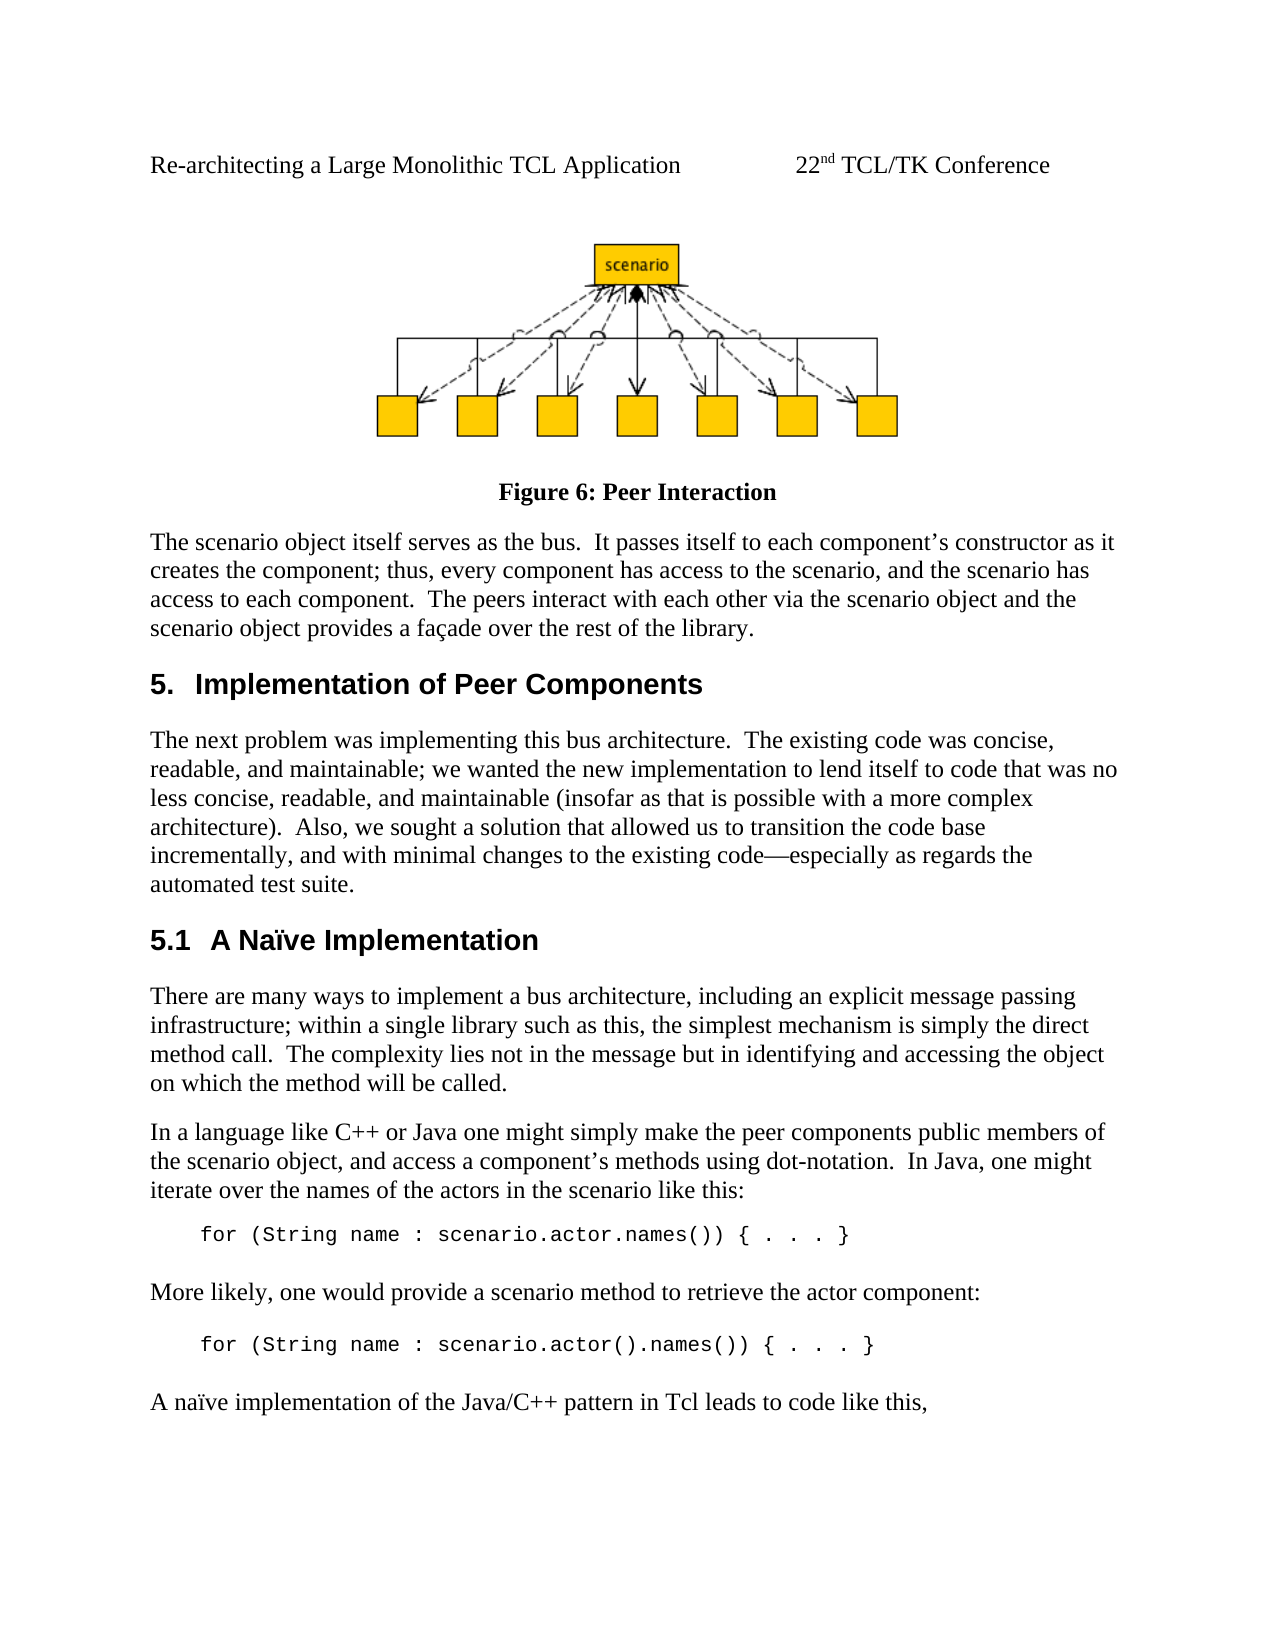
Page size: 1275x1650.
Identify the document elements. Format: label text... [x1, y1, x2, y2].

text Figure 6: Peer Interaction [150, 477, 1125, 506]
text The next problem was implementing this bus architecture. The existing code was concise, readable, and maintainable; we wanted the new implementation to lend itself to code that was no less concise, readable, and maintainable (insofar as that is possible with a more complex architecture). Also, we sought a solution that allowed us to transition the code base incrementally, and with minimal changes to the existing code—especially as regards the automated test suite. [150, 725, 1125, 898]
text The scenario object itself serves as the bus. It passes itself to each component’s constructor as it creates the component; thus, every component has access to the scenario, and the scenario has access to each component. The peers interact with each other via the scenario object and the scenario object provides a façade over the rest of the library. [150, 527, 1125, 642]
text More likely, one would provide a scenario method to retrieve the actor component: [150, 1277, 1125, 1305]
text for (String name : scenario.actor().names()) { . . . } [150, 1334, 1125, 1358]
subtitle A Naïve Implementation [150, 923, 1125, 956]
text In a language like C++ or Java one might simply make the peer components public members of the scenario object, and access a component’s methods using dot-notation. In Java, one might iterate over the names of the actors in the scenario like this: [150, 1117, 1125, 1203]
text A naïve implementation of the Java/C++ pattern in Tcl leads to code like this, [150, 1387, 1125, 1415]
text There are many ways to implement a bus architecture, including an explicit message passing infrastructure; within a single library such as this, the simplest mechanism is simply the direct method call. The complexity lies not in the message but in identifying and accessing the object on which the method will be called. [150, 981, 1125, 1096]
picture [357, 225, 918, 457]
subtitle Implementation of Peer Components [150, 667, 1125, 700]
text for (String name : scenario.actor.names()) { . . . } [150, 1224, 1125, 1248]
